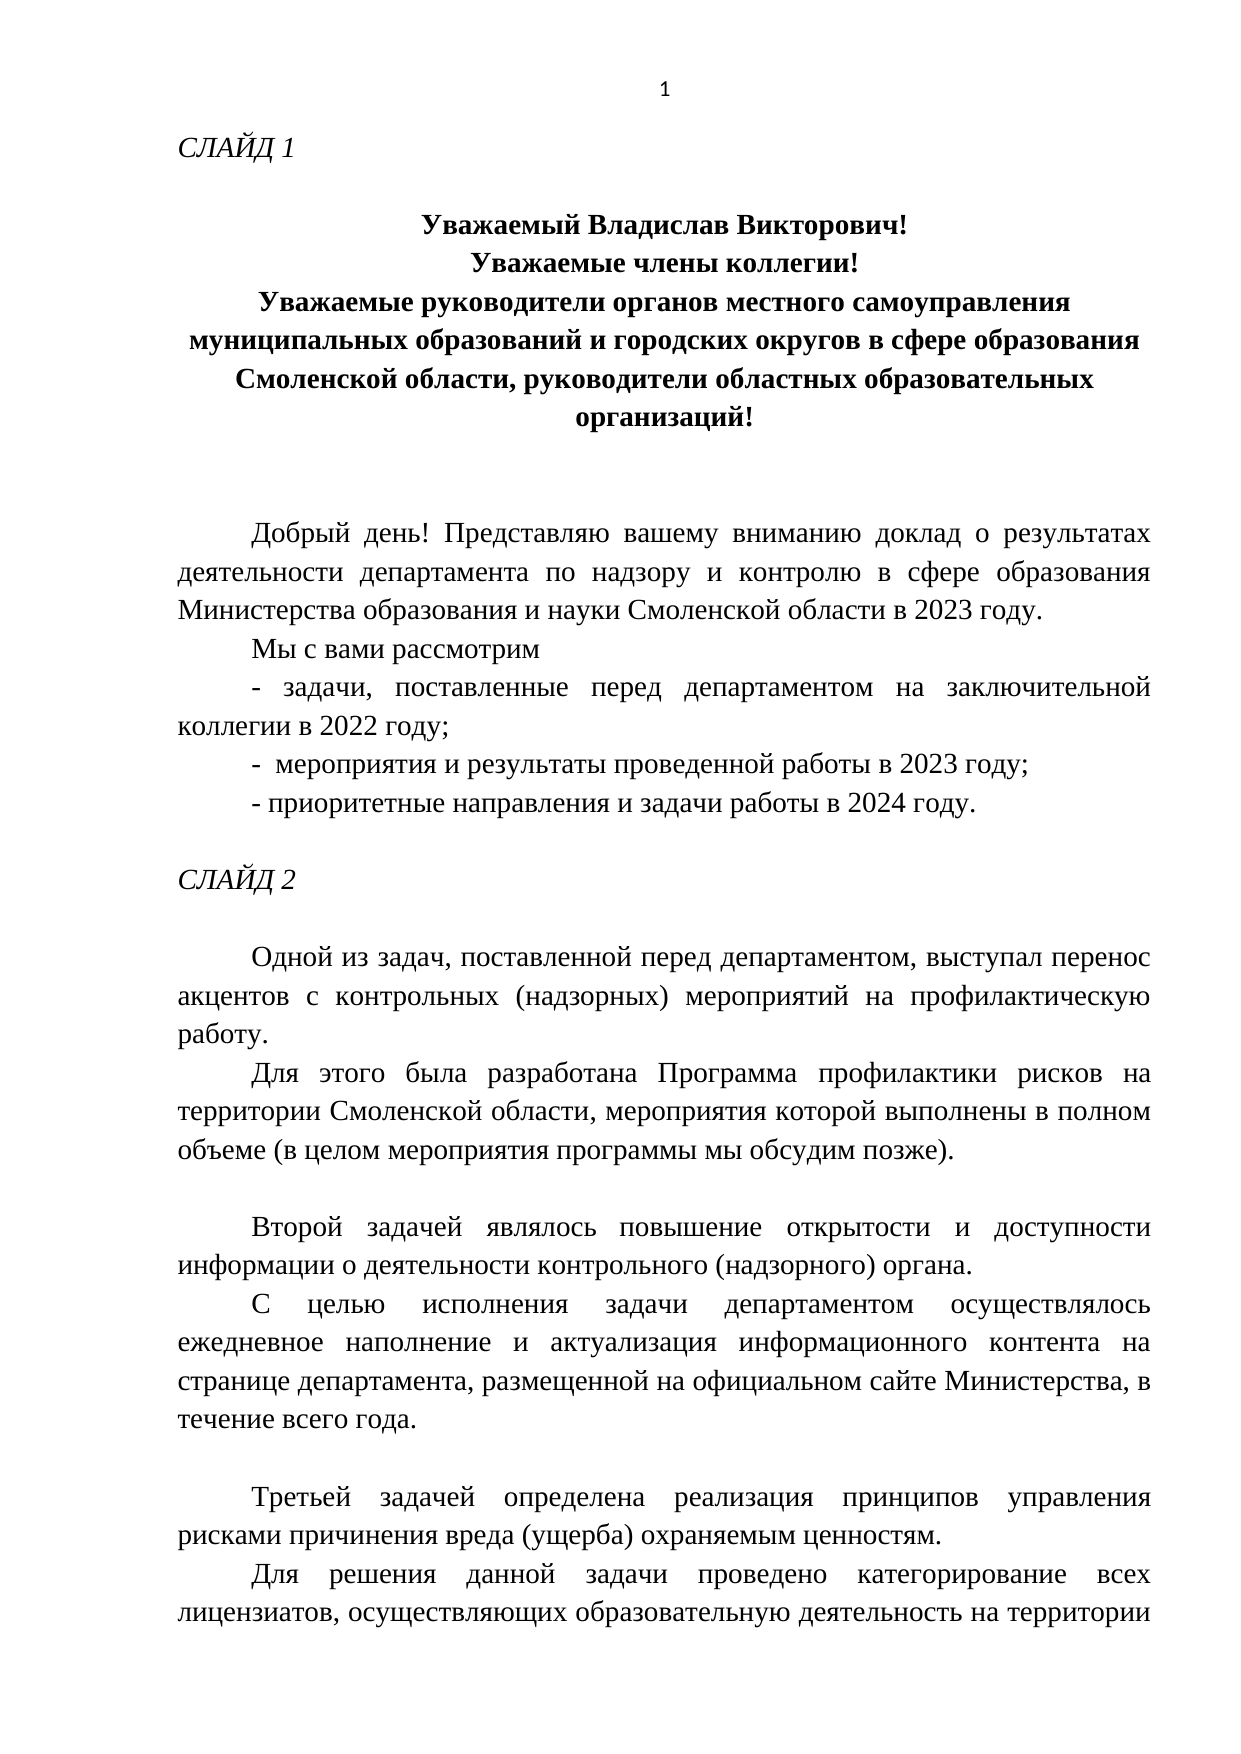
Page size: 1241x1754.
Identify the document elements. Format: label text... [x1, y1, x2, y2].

text Уважаемый Владислав Викторович! [177, 207, 1152, 240]
text - задачи, поставленные перед департаментом на заключительной коллегии в 2022 году; [177, 669, 1152, 741]
text СЛАЙД 1 [177, 130, 1152, 163]
text - мероприятия и результаты проведенной работы в 2023 году; [177, 746, 1152, 780]
text С целью исполнения задачи департаментом осуществлялось ежедневное наполнение и актуализация информационного контента на странице департамента, размещенной на официальном сайте Министерства, в течение всего года. [177, 1286, 1152, 1435]
text Для этого была разработана Программа профилактики рисков на территории Смоленской области, мероприятия которой выполнены в полном объеме (в целом мероприятия программы мы обсудим позже). [177, 1055, 1152, 1165]
text Уважаемые члены коллегии! [177, 245, 1152, 279]
text Третьей задачей определена реализация принципов управления рисками причинения вреда (ущерба) охраняемым ценностям. [177, 1479, 1152, 1551]
text Второй задачей являлось повышение открытости и доступности информации о деятельности контрольного (надзорного) органа. [177, 1209, 1152, 1281]
text - приоритетные направления и задачи работы в 2024 году. [177, 785, 1152, 818]
text Мы с вами рассмотрим [177, 631, 1152, 664]
text Одной из задач, поставленной перед департаментом, выступал перенос акцентов с контрольных (надзорных) мероприятий на профилактическую работу. [177, 939, 1152, 1050]
text СЛАЙД 2 [177, 862, 1152, 896]
text Добрый день! Представляю вашему вниманию доклад о результатах деятельности департамента по надзору и контролю в сфере образования Министерства образования и науки Смоленской области в 2023 году. [177, 515, 1152, 626]
text Уважаемые руководители органов местного самоуправления муниципальных образований и городских округов в сфере образования Смоленской области, руководители областных образовательных организаций! [177, 284, 1152, 433]
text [177, 1556, 1152, 1628]
